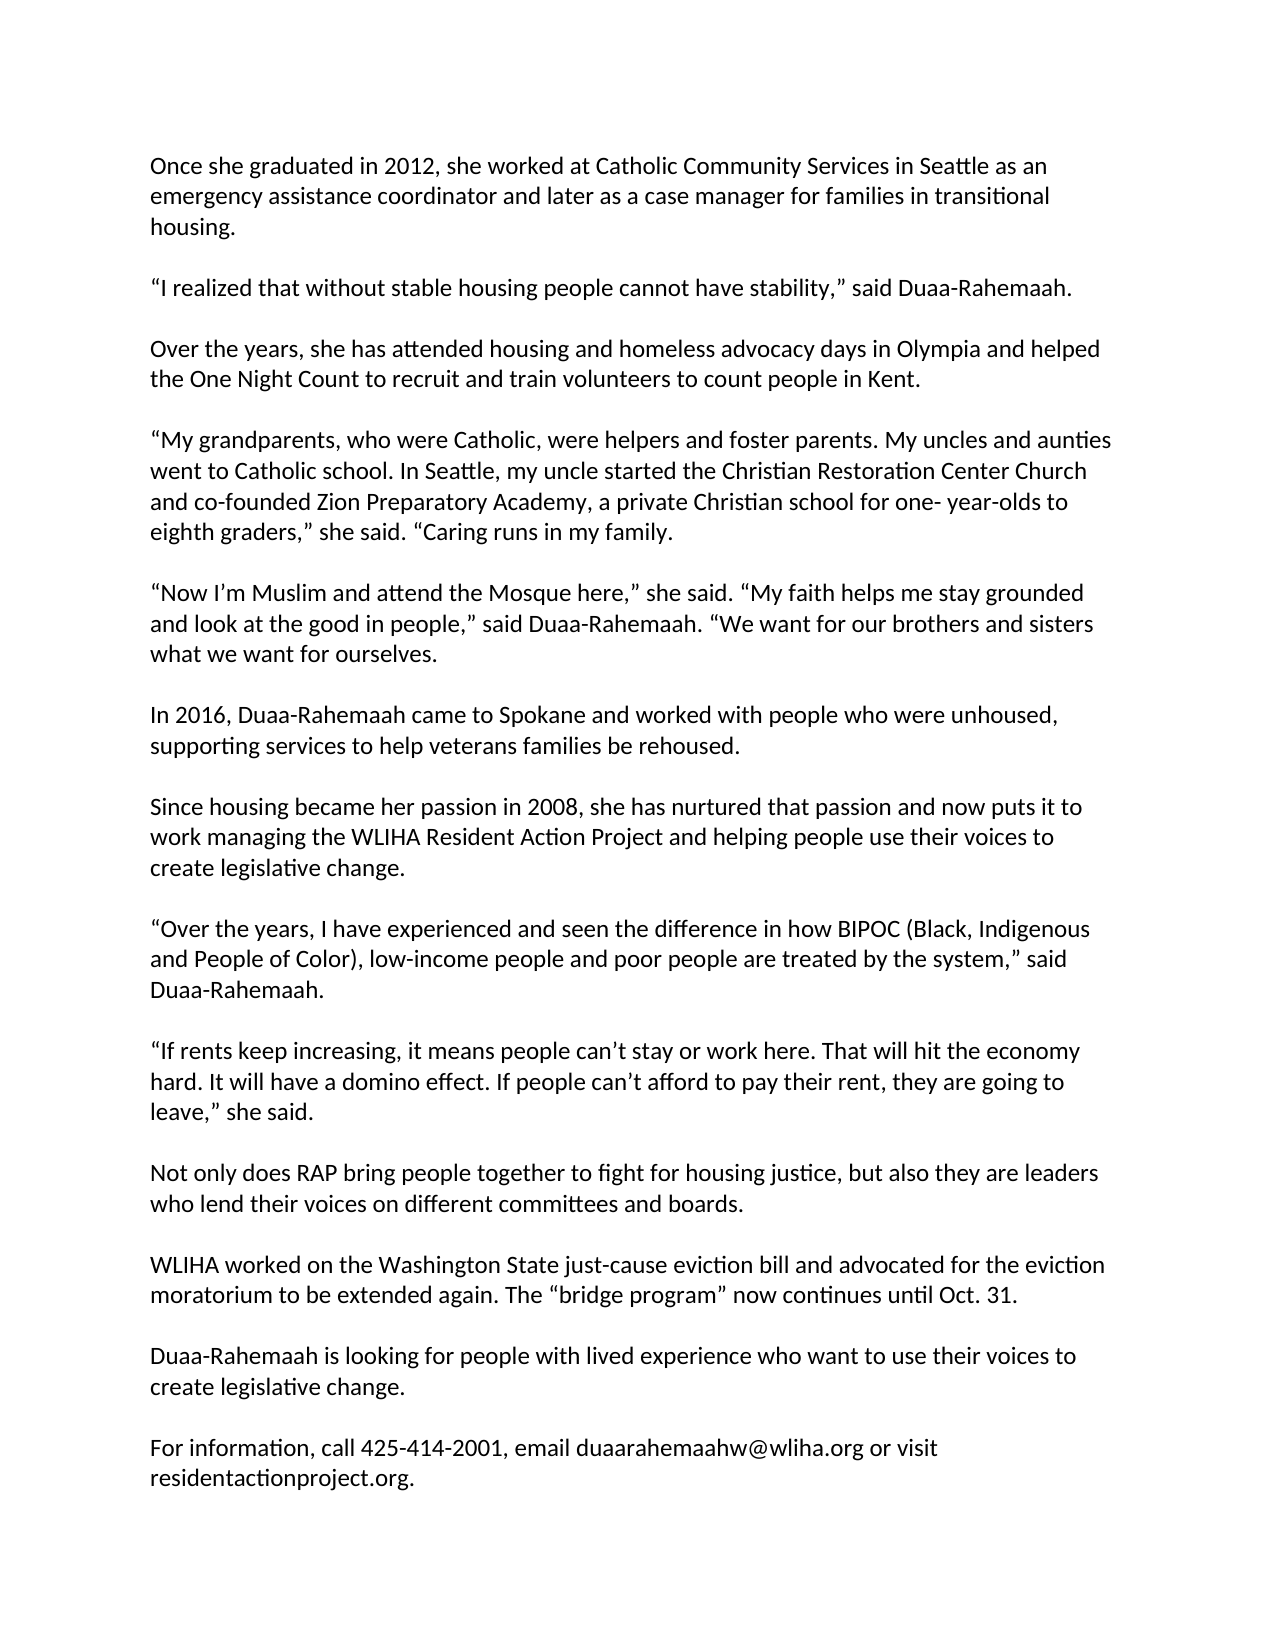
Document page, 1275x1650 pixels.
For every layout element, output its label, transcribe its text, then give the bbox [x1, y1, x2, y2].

text “If rents keep increasing, it means people can’t stay or work here. That will hit the economy hard. It will have a domino effect. If people can’t afford to pay their rent, they are going to leave,” she said. [150, 1035, 1125, 1127]
text In 2016, Duaa-Rahemaah came to Spokane and worked with people who were unhoused, supporting services to help veterans families be rehoused. [150, 699, 1125, 760]
text Over the years, she has attended housing and homeless advocacy days in Olympia and helped the One Night Count to recruit and train volunteers to count people in Kent. [150, 333, 1125, 394]
text Not only does RAP bring people together to fight for housing justice, but also they are leaders who lend their voices on different committees and boards. [150, 1157, 1125, 1218]
text “Over the years, I have experienced and seen the difference in how BIPOC (Black, Indigenous and People of Color), low-income people and poor people are treated by the system,” said Duaa-Rahemaah. [150, 913, 1125, 1004]
text “My grandparents, who were Catholic, were helpers and foster parents. My uncles and aunties went to Catholic school. In Seattle, my uncle started the Christian Restoration Center Church and co-founded Zion Preparatory Academy, a private Christian school for one- year-olds to eighth graders,” she said. “Caring runs in my family. [150, 425, 1125, 547]
text Duaa-Rahemaah is looking for people with lived experience who want to use their voices to create legislative change. [150, 1340, 1125, 1401]
text “Now I’m Muslim and attend the Mosque here,” she said. “My faith helps me stay grounded and look at the good in people,” said Duaa-Rahemaah. “We want for our brothers and sisters what we want for ourselves. [150, 577, 1125, 669]
text WLIHA worked on the Washington State just-cause eviction bill and advocated for the eviction moratorium to be extended again. The “bridge program” now continues until Oct. 31. [150, 1249, 1125, 1310]
text Since housing became her passion in 2008, she has nurtured that passion and now puts it to work managing the WLIHA Resident Action Project and helping people use their voices to create legislative change. [150, 791, 1125, 882]
text “I realized that without stable housing people cannot have stability,” said Duaa-Rahemaah. [150, 272, 1125, 303]
text For information, call 425-414-2001, email duaarahemaahw@wliha.org or visit residentactionproject.org. [150, 1432, 1125, 1493]
text Once she graduated in 2012, she worked at Catholic Community Services in Seattle as an emergency assistance coordinator and later as a case manager for families in transitional housing. [150, 150, 1125, 242]
